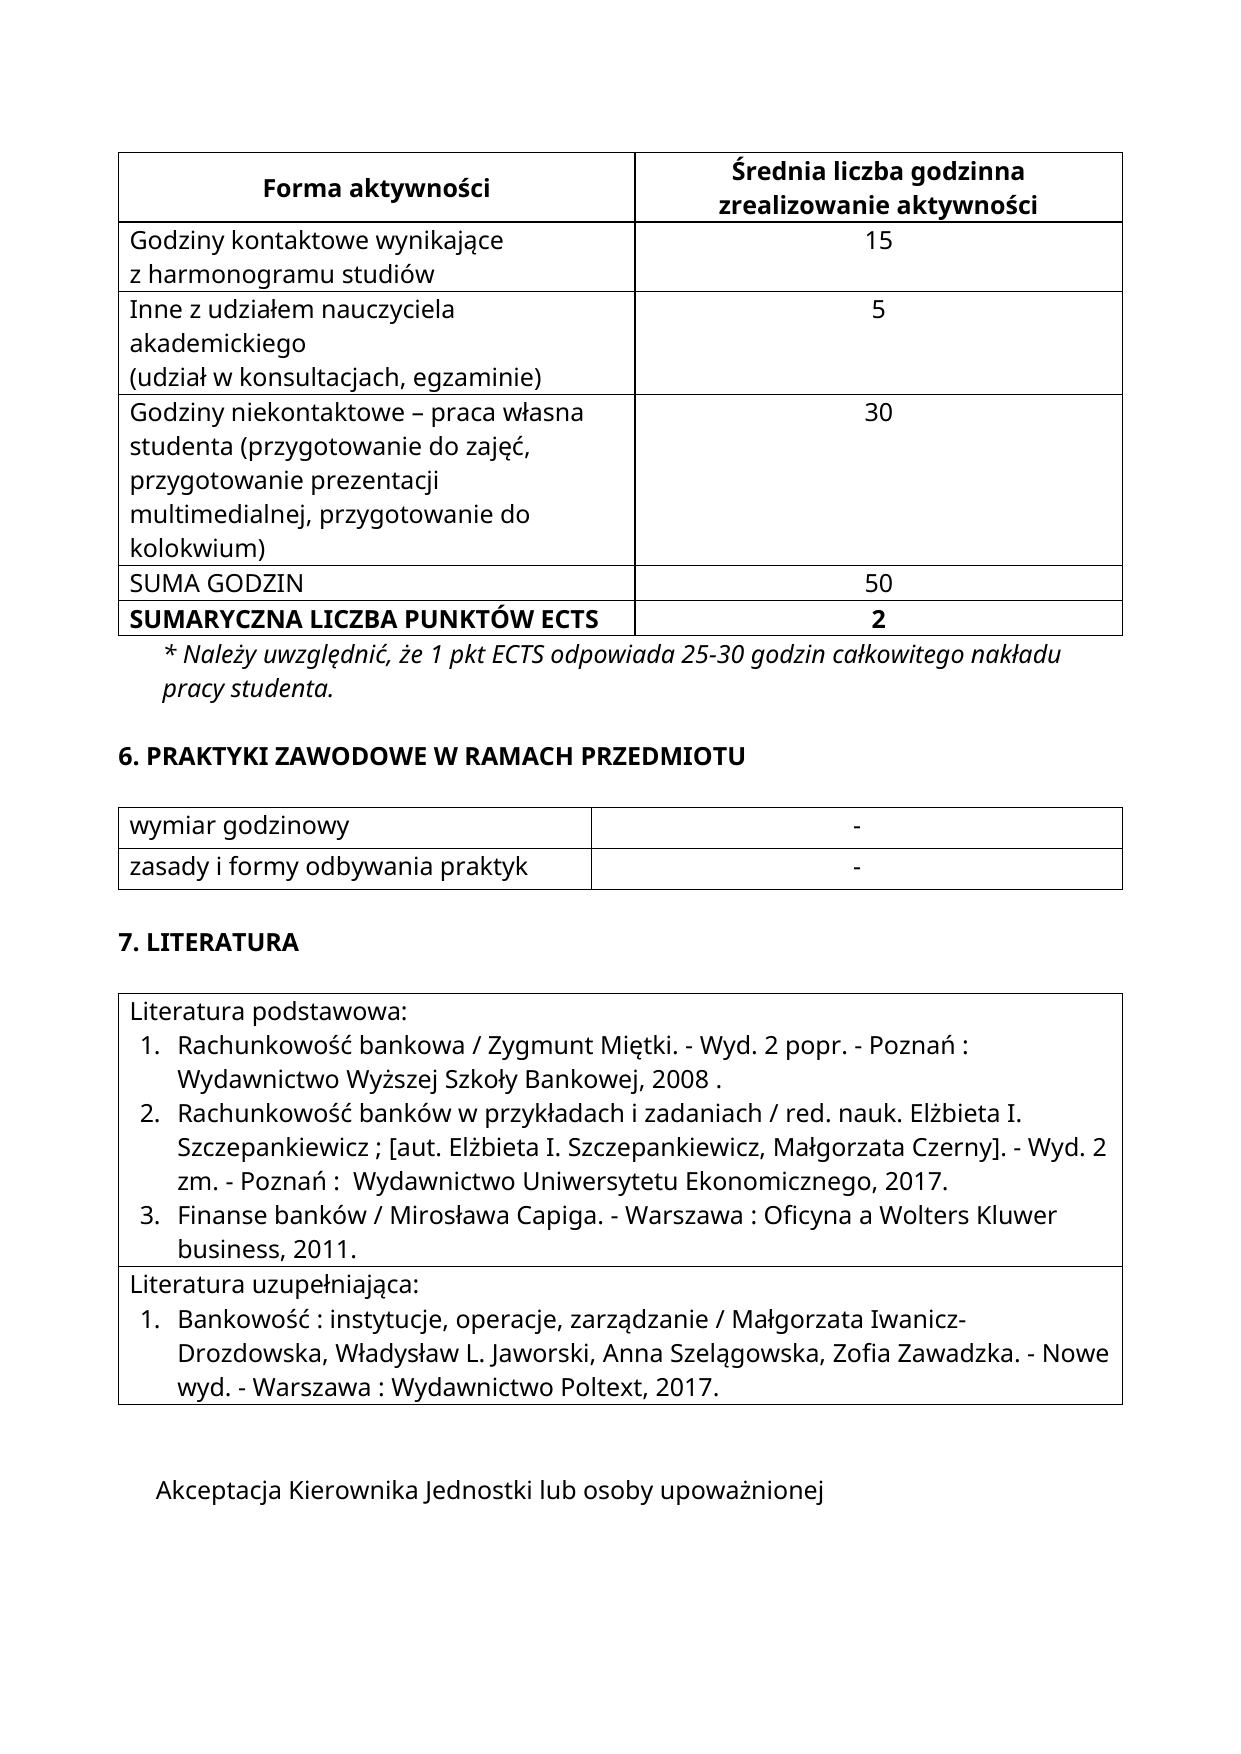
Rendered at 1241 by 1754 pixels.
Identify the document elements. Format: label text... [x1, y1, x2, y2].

table_cell - [592, 849, 1122, 889]
text Akceptacja Kierownika Jednostki lub osoby upoważnionej [156, 1473, 1122, 1507]
table_header wymiar godzinowy [119, 808, 591, 848]
table_header - [592, 808, 1122, 848]
table_cell SUMA GODZIN [119, 566, 634, 600]
text 6. PRAKTYKI ZAWODOWE W RAMACH PRZEDMIOTU [118, 738, 1122, 773]
table_header Forma aktywności [119, 153, 634, 221]
table_cell 2 [636, 601, 1122, 635]
table_cell SUMARYCZNA LICZBA PUNKTÓW ECTS [119, 601, 634, 635]
table_cell 50 [636, 566, 1122, 600]
table_cell Godziny niekontaktowe – praca własna studenta (przygotowanie do zajęć, przygotowanie prezentacji multimedialnej, przygotowanie do kolokwium) [119, 395, 634, 565]
table_cell Inne z udziałem nauczyciela akademickiego (udział w konsultacjach, egzaminie) [119, 292, 634, 394]
table_cell 30 [636, 395, 1122, 565]
table_cell Godziny kontaktowe wynikające z harmonogramu studiów [119, 223, 634, 291]
text * Należy uwzględnić, że 1 pkt ECTS odpowiada 25-30 godzin całkowitego nakładu pracy studenta. [162, 636, 1122, 704]
text 7. LITERATURA [118, 924, 1122, 958]
table_cell 5 [636, 292, 1122, 394]
table_cell Literatura uzupełniająca: Bankowość : instytucje, operacje, zarządzanie / Małgorzata Iwanicz-Drozdowska, Władysław L. Jaworski, Anna Szelągowska, Zofia Zawadzka. - Nowe wyd. - Warszawa : Wydawnictwo Poltext, 2017. [119, 1267, 1122, 1403]
table_cell 15 [636, 223, 1122, 291]
table_header Literatura podstawowa: Rachunkowość bankowa / Zygmunt Miętki. - Wyd. 2 popr. - Poznań : Wydawnictwo Wyższej Szkoły Bankowej, 2008 . Rachunkowość banków w przykładach i zadaniach / red. nauk. Elżbieta I. Szczepankiewicz ; [aut. Elżbieta I. Szczepankiewicz, Małgorzata Czerny]. - Wyd. 2 zm. - Poznań : Wydawnictwo Uniwersytetu Ekonomicznego, 2017. Finanse banków / Mirosława Capiga. - Warszawa : Oficyna a Wolters Kluwer business, 2011. [119, 994, 1122, 1266]
table_cell zasady i formy odbywania praktyk [119, 849, 591, 889]
table_header Średnia liczba godzinna zrealizowanie aktywności [636, 153, 1122, 221]
